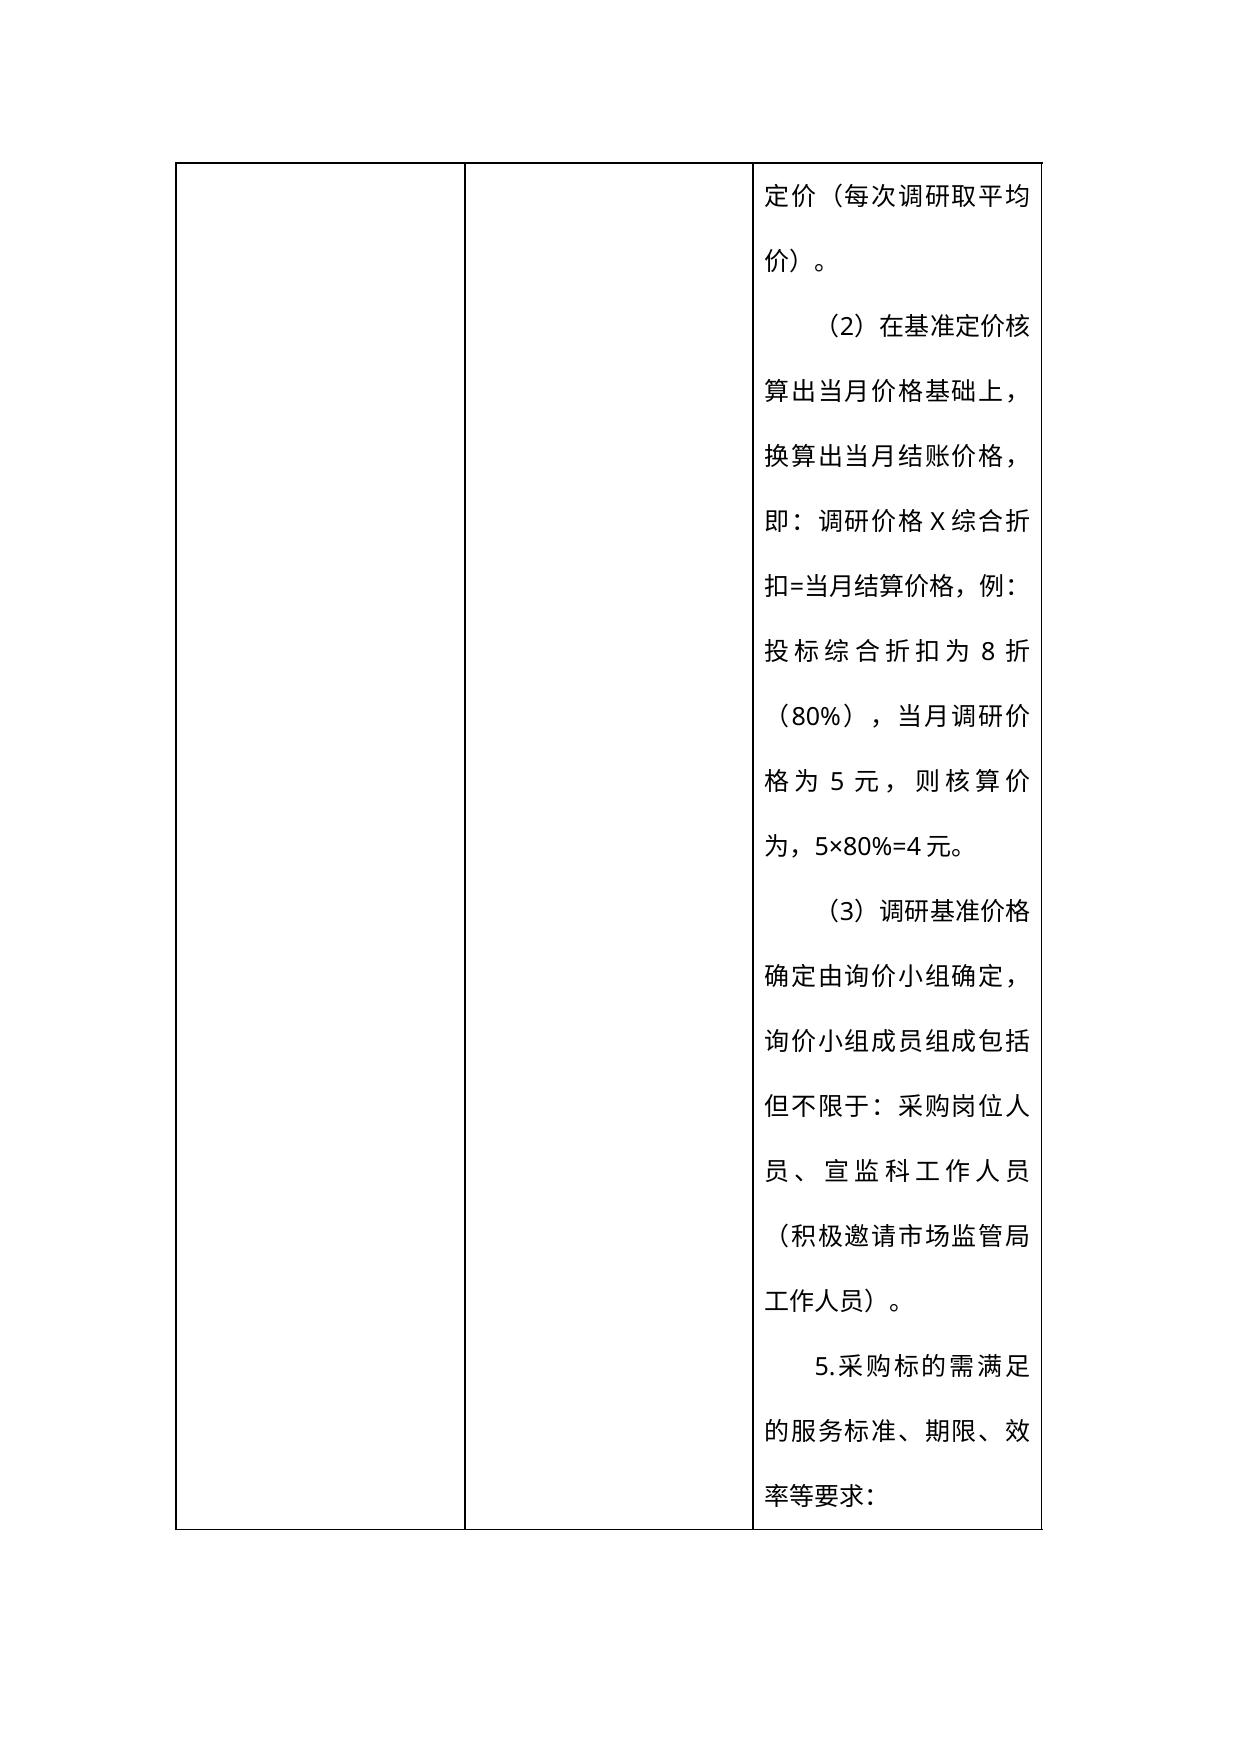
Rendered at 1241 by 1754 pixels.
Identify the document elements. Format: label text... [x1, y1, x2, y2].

table_cell 1 [177, 164, 464, 1528]
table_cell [754, 164, 1041, 1528]
table_cell [466, 164, 752, 1528]
